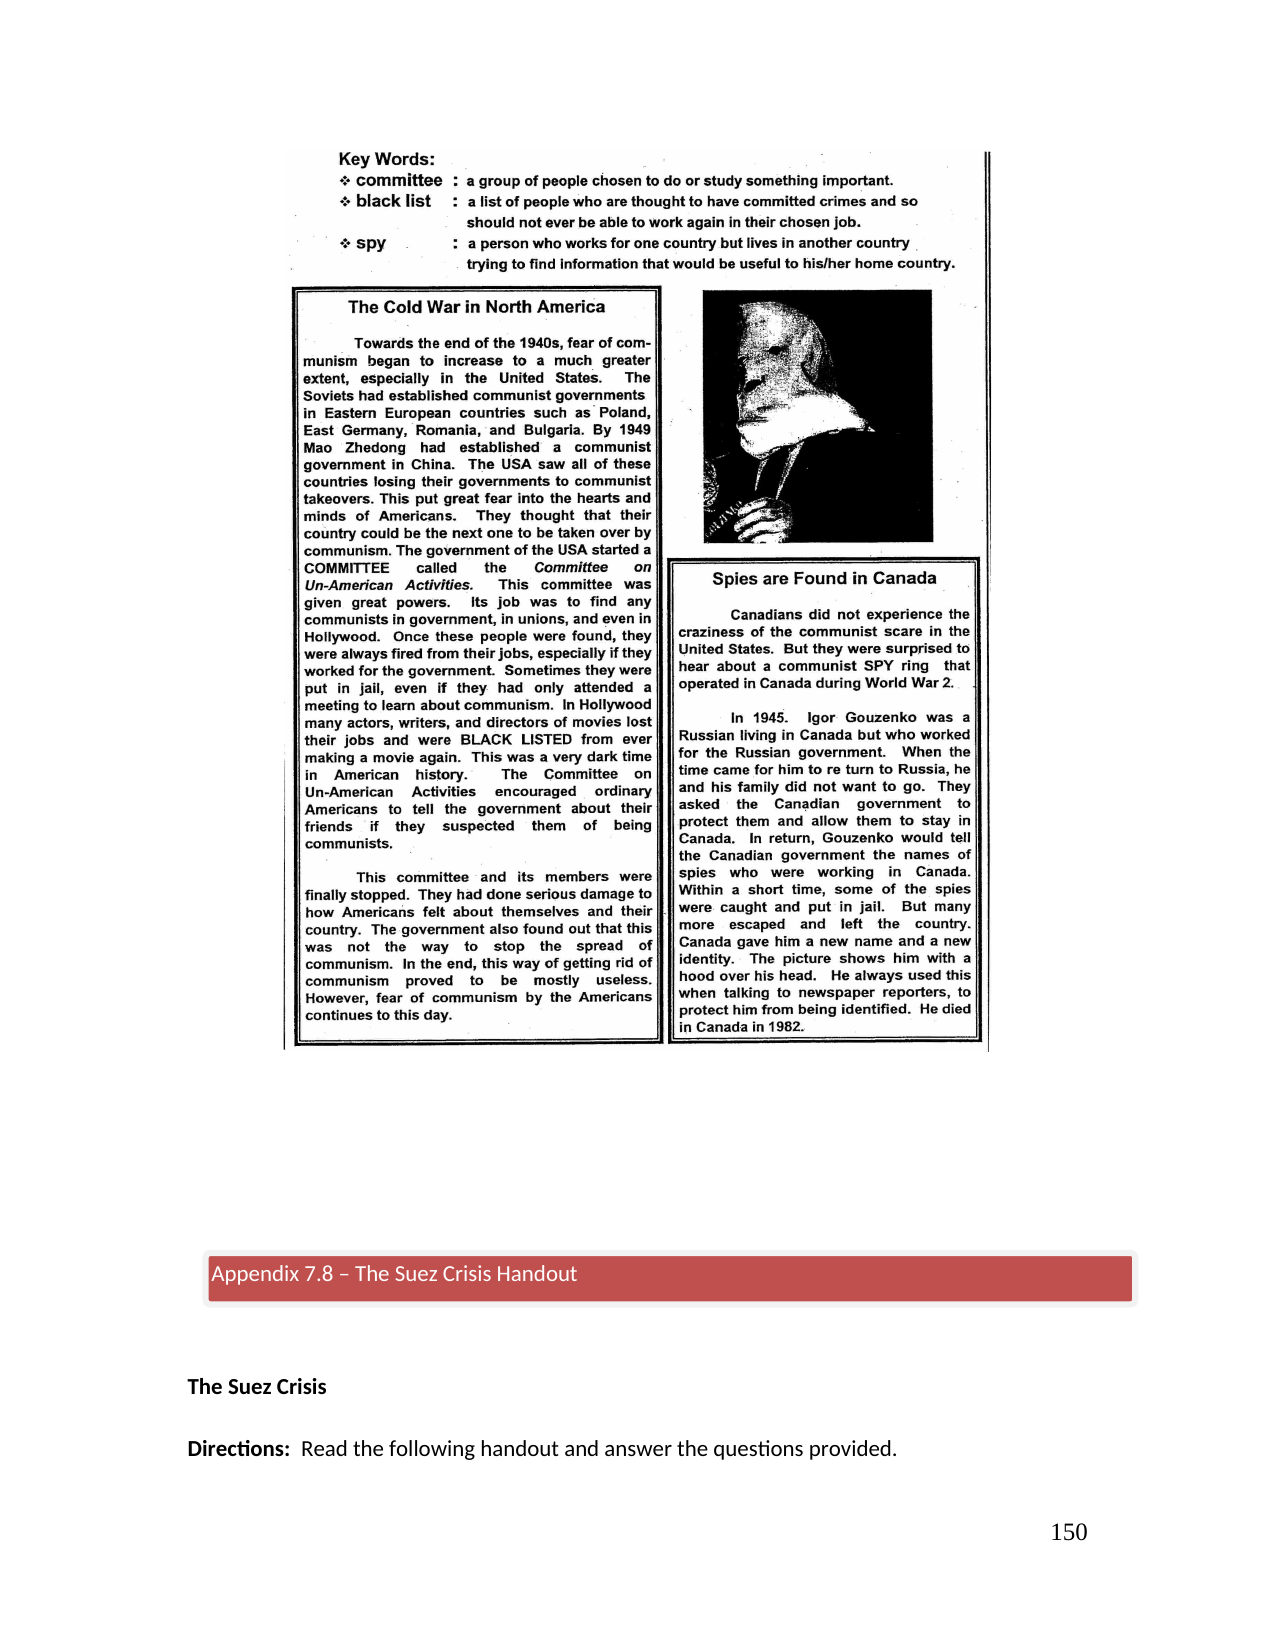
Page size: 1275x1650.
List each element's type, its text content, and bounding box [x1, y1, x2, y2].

picture [283, 150, 992, 1052]
subtitle The Suez Crisis [187, 1372, 1087, 1400]
subtitle Directions: Read the following handout and answer the questions provided. [187, 1434, 1087, 1462]
